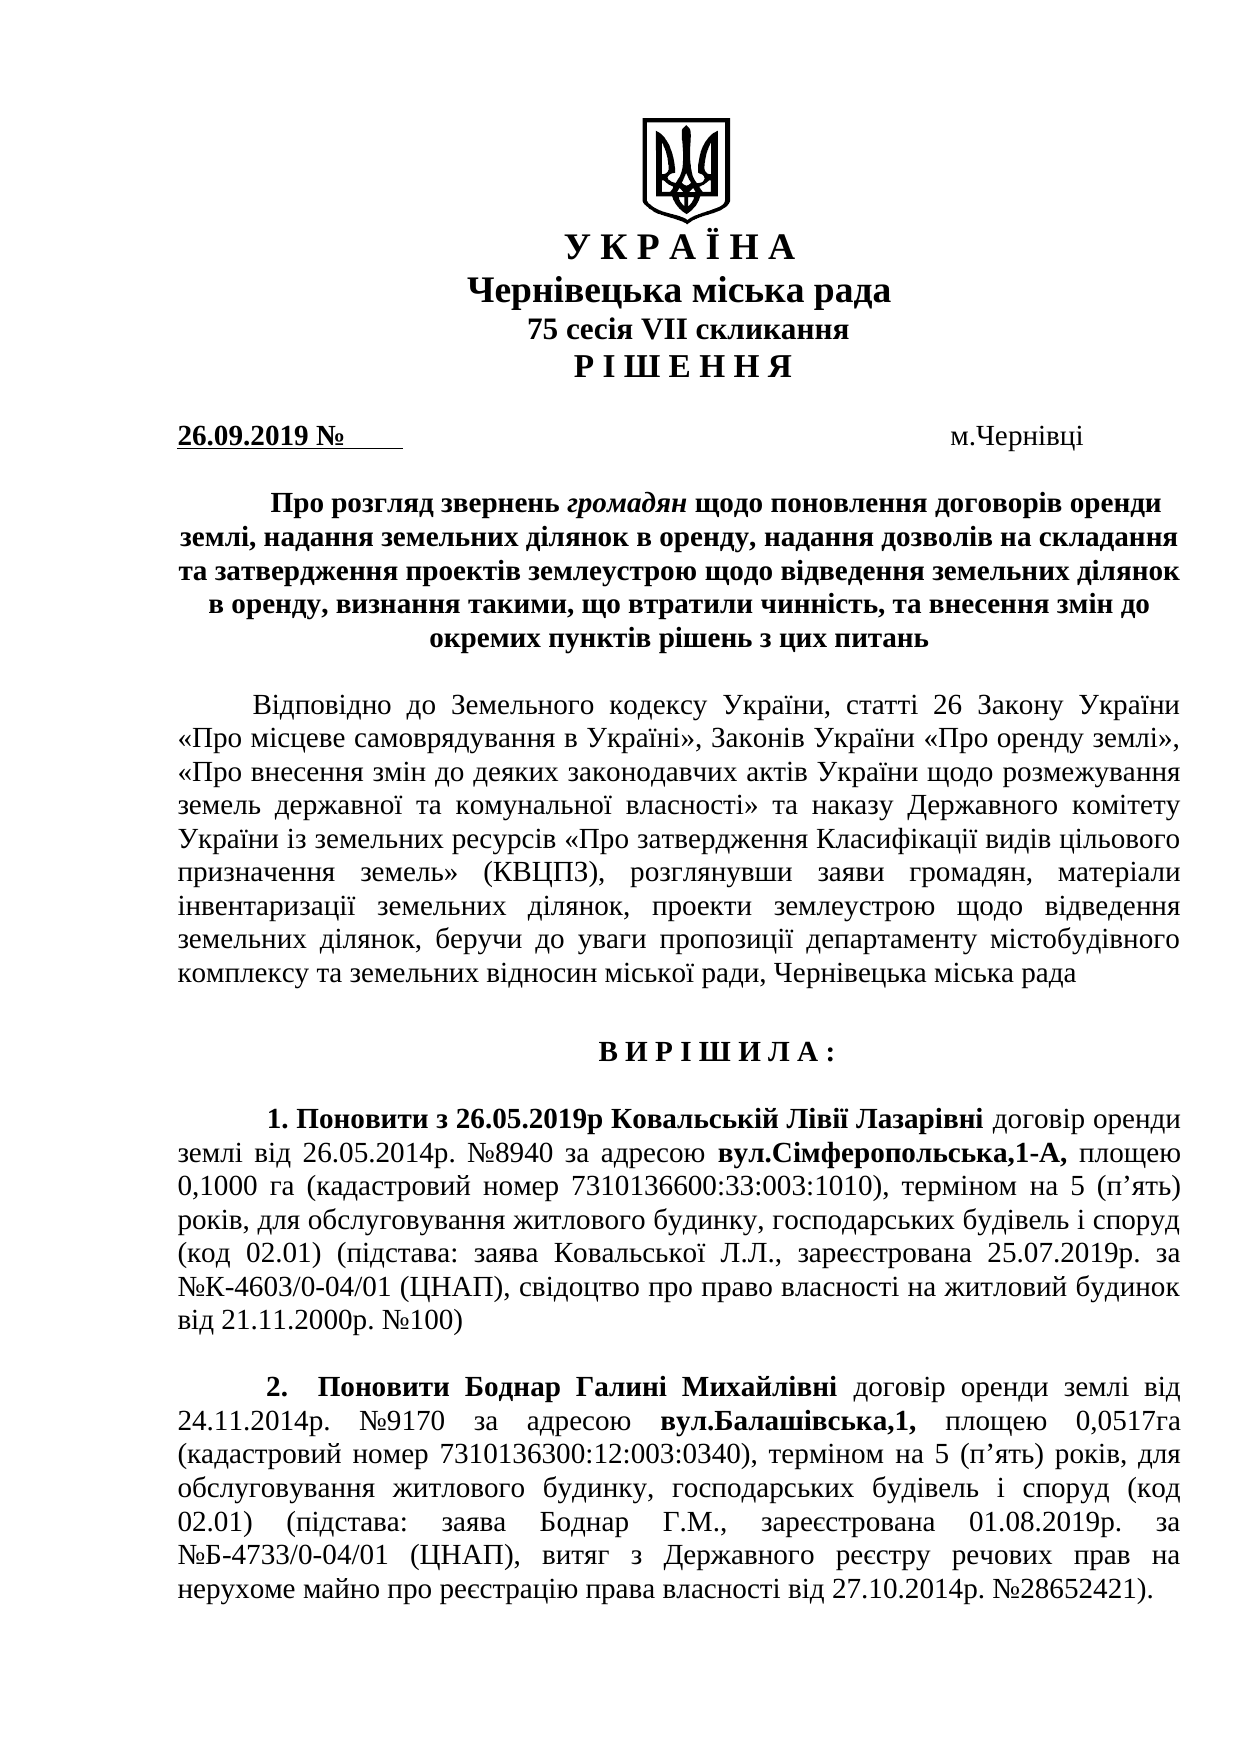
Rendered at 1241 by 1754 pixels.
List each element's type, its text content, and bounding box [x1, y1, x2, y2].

text Р І Ш Е Н Н Я [472, 347, 1181, 385]
text 75 сесія VІІ скликання [472, 311, 1181, 347]
text У К Р А Ї Н А [177, 224, 1181, 267]
text 1. Поновити з 26.05.2019р Ковальській Лівії Лазарівні договір оренди землі від 26.05.2014р. №8940 за адресою вул.Сімферопольська,1-А, площею 0,1000 га (кадастровий номер 7310136600:33:003:1010), терміном на 5 (п’ять) років, для обслуговування житлового будинку, господарських будівель і споруд (код 02.01) (підстава: заява Ковальської Л.Л., зареєстрована 25.07.2019р. за №К-4603/0-04/01 (ЦНАП), свідоцтво про право власності на житловий будинок від 21.11.2000р. №100) [177, 1101, 1181, 1336]
text 26.09.2019 № м.Чернівці [177, 418, 1181, 452]
text В И Р І Ш И Л А : [177, 1034, 1181, 1068]
text Про розгляд звернень громадян щодо поновлення договорів оренди землі, надання земельних ділянок в оренду, надання дозволів на складання та затвердження проектів землеустрою щодо відведення земельних ділянок в оренду, визнання такими, що втратили чинність, та внесення змін до окремих пунктів рішень з цих питань [177, 486, 1181, 653]
text Відповідно до Земельного кодексу України, статті 26 Закону України «Про місцеве самоврядування в Україні», Законів України «Про оренду землі», «Про внесення змін до деяких законодавчих актів України щодо розмежування земель державної та комунальної власності» та наказу Державного комітету України із земельних ресурсів «Про затвердження Класифікації видів цільового призначення земель» (КВЦПЗ), розглянувши заяви громадян, матеріали інвентаризації земельних ділянок, проекти землеустрою щодо відведення земельних ділянок, беручи до уваги пропозиції департаменту містобудівного комплексу та земельних відносин міської ради, Чернівецька міська рада [177, 687, 1181, 989]
subtitle Чернівецька міська рада [177, 267, 1181, 311]
text 2. Поновити Боднар Галині Михайлівні договір оренди землі від 24.11.2014р. №9170 за адресою вул.Балашівська,1, площею 0,0517га (кадастровий номер 7310136300:12:003:0340), терміном на 5 (п’ять) років, для обслуговування житлового будинку, господарських будівель і споруд (код 02.01) (підстава: заява Боднар Г.М., зареєстрована 01.08.2019р. за №Б-4733/0-04/01 (ЦНАП), витяг з Державного реєстру речових прав на нерухоме майно про реєстрацію права власності від 27.10.2014р. №28652421). [177, 1369, 1181, 1604]
